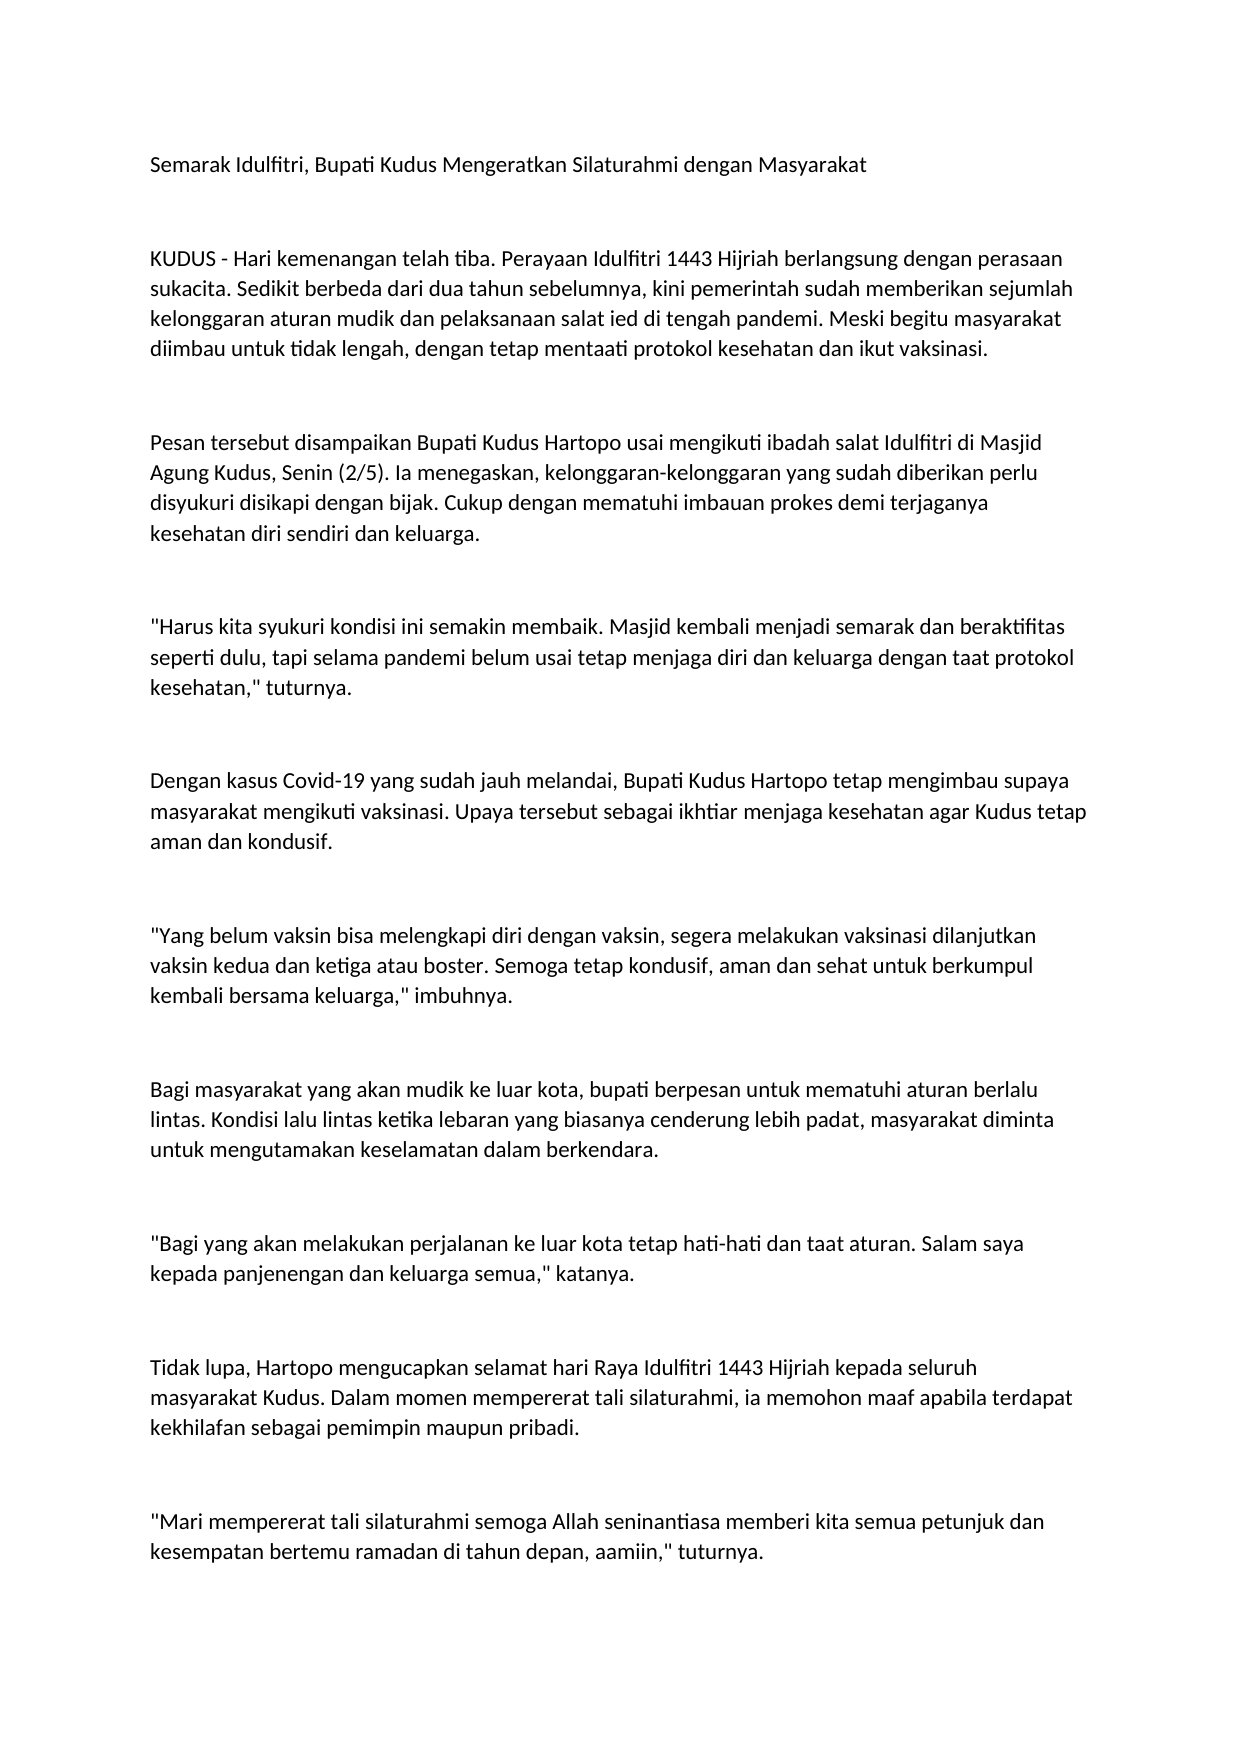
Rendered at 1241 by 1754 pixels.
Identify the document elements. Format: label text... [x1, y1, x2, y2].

text "Yang belum vaksin bisa melengkapi diri dengan vaksin, segera melakukan vaksinasi dilanjutkan vaksin kedua dan ketiga atau boster. Semoga tetap kondusif, aman dan sehat untuk berkumpul kembali bersama keluarga," imbuhnya. [150, 921, 1090, 1009]
text Dengan kasus Covid-19 yang sudah jauh melandai, Bupati Kudus Hartopo tetap mengimbau supaya masyarakat mengikuti vaksinasi. Upaya tersebut sebagai ikhtiar menjaga kesehatan agar Kudus tetap aman dan kondusif. [150, 767, 1090, 855]
text Bagi masyarakat yang akan mudik ke luar kota, bupati berpesan untuk mematuhi aturan berlalu lintas. Kondisi lalu lintas ketika lebaran yang biasanya cenderung lebih padat, masyarakat diminta untuk mengutamakan keselamatan dalam berkendara. [150, 1075, 1090, 1163]
text "Mari mempererat tali silaturahmi semoga Allah seninantiasa memberi kita semua petunjuk dan kesempatan bertemu ramadan di tahun depan, aamiin," tuturnya. [150, 1507, 1090, 1566]
text "Harus kita syukuri kondisi ini semakin membaik. Masjid kembali menjadi semarak dan beraktifitas seperti dulu, tapi selama pandemi belum usai tetap menjaga diri dan keluarga dengan taat protokol kesehatan," tuturnya. [150, 612, 1090, 701]
text Semarak Idulfitri, Bupati Kudus Mengeratkan Silaturahmi dengan Masyarakat [150, 150, 1090, 178]
text Tidak lupa, Hartopo mengucapkan selamat hari Raya Idulfitri 1443 Hijriah kepada seluruh masyarakat Kudus. Dalam momen mempererat tali silaturahmi, ia memohon maaf apabila terdapat kekhilafan sebagai pemimpin maupun pribadi. [150, 1353, 1090, 1442]
text Pesan tersebut disampaikan Bupati Kudus Hartopo usai mengikuti ibadah salat Idulfitri di Masjid Agung Kudus, Senin (2/5). Ia menegaskan, kelonggaran-kelonggaran yang sudah diberikan perlu disyukuri disikapi dengan bijak. Cukup dengan mematuhi imbauan prokes demi terjaganya kesehatan diri sendiri dan keluarga. [150, 428, 1090, 547]
text KUDUS - Hari kemenangan telah tiba. Perayaan Idulfitri 1443 Hijriah berlangsung dengan perasaan sukacita. Sedikit berbeda dari dua tahun sebelumnya, kini pemerintah sudah memberikan sejumlah kelonggaran aturan mudik dan pelaksanaan salat ied di tengah pandemi. Meski begitu masyarakat diimbau untuk tidak lengah, dengan tetap mentaati protokol kesehatan dan ikut vaksinasi. [150, 244, 1090, 362]
text "Bagi yang akan melakukan perjalanan ke luar kota tetap hati-hati dan taat aturan. Salam saya kepada panjenengan dan keluarga semua," katanya. [150, 1229, 1090, 1287]
